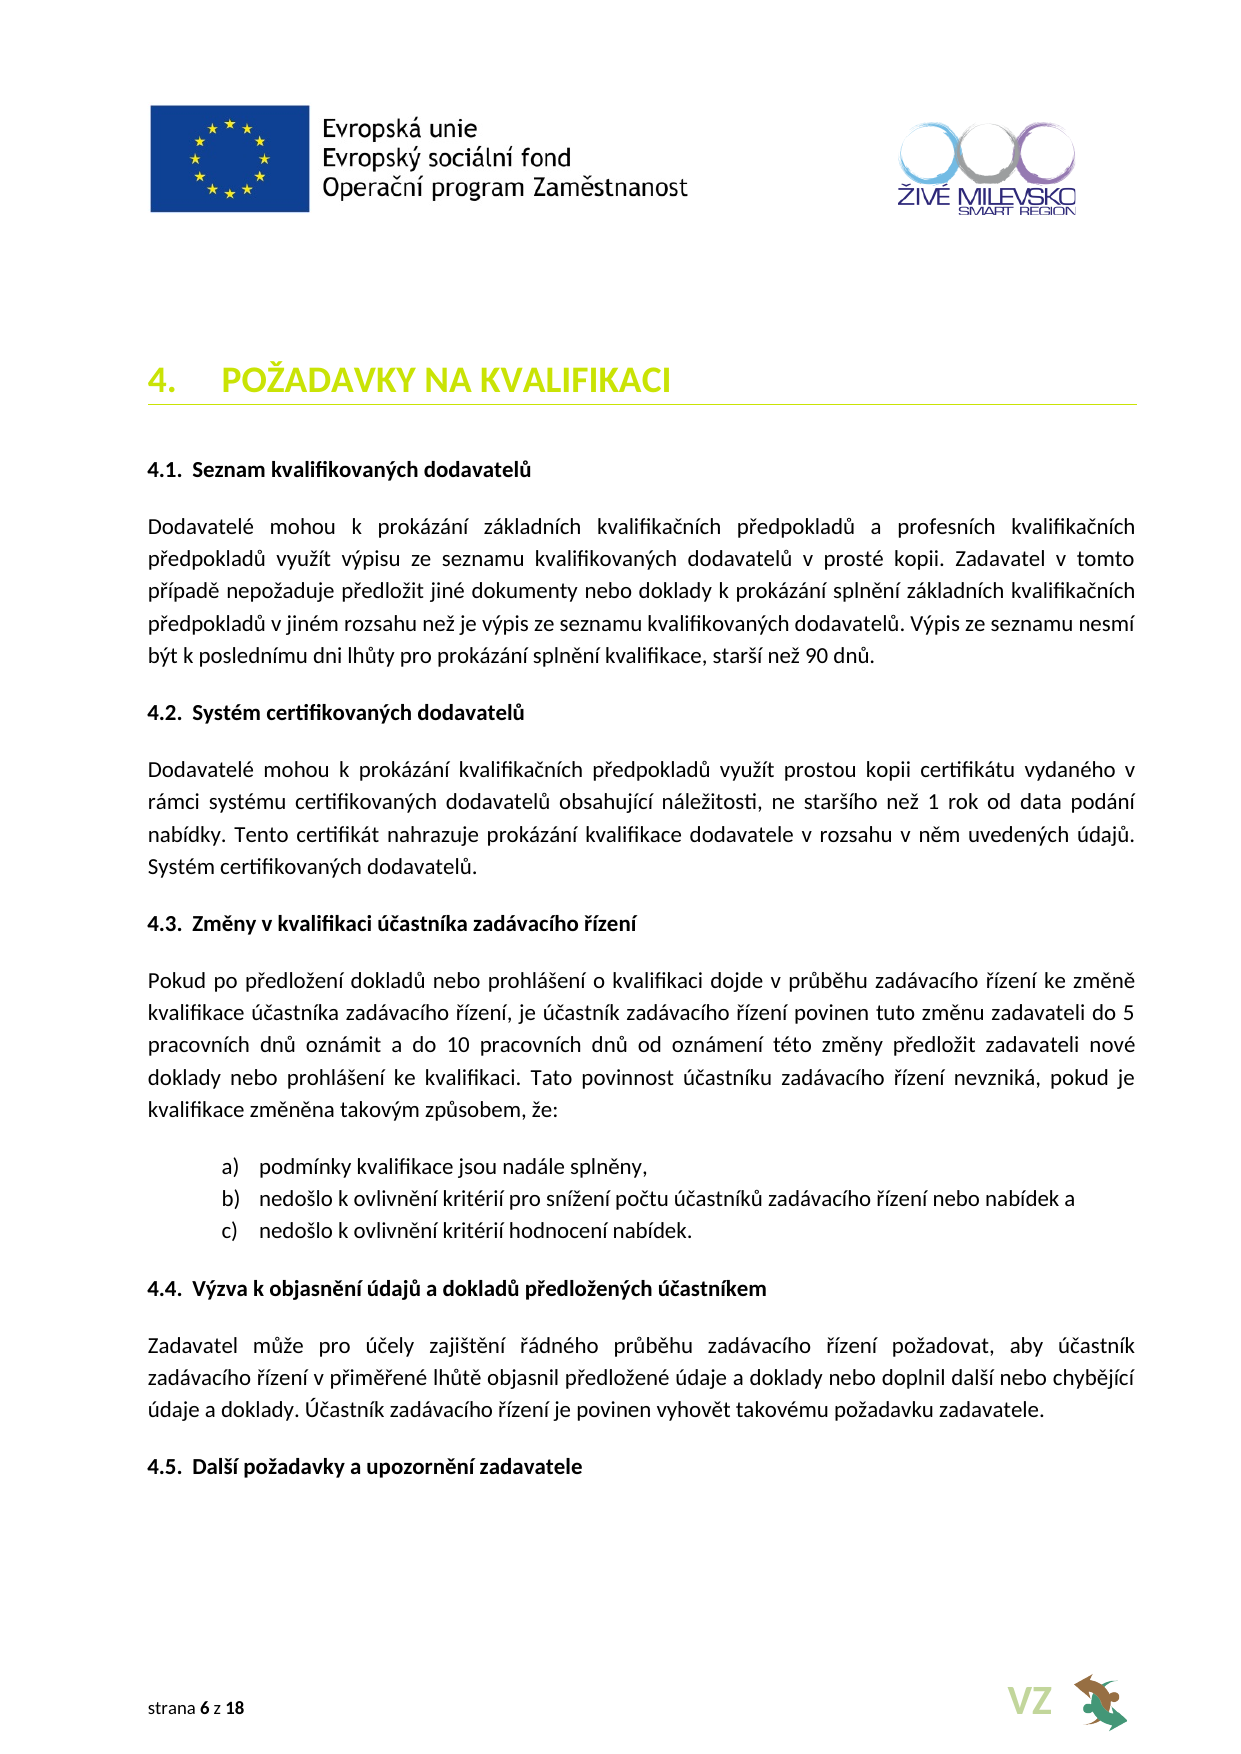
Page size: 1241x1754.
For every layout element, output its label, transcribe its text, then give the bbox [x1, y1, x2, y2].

list podmínky kvalifikace jsou nadále splněny, [221, 1152, 1226, 1180]
subtitle Systém certifikovaných dodavatelů [147, 698, 1137, 726]
subtitle POŽADAVKY NA KVALIFIKACI [148, 356, 1137, 404]
list nedošlo k ovlivnění kritérií hodnocení nabídek. [221, 1217, 1226, 1244]
picture [1073, 1673, 1128, 1732]
subtitle Seznam kvalifikovaných dodavatelů [147, 455, 1137, 483]
text Dodavatelé mohou k prokázání kvalifikačních předpokladů využít prostou kopii certifikátu vydaného v rámci systému certifikovaných dodavatelů obsahující náležitosti, ne staršího než 1 rok od data podání nabídky. Tento certifikát nahrazuje prokázání kvalifikace dodavatele v rozsahu v něm uvedených údajů. Systém certifikovaných dodavatelů. [148, 755, 1137, 880]
text Pokud po předložení dokladů nebo prohlášení o kvalifikaci dojde v průběhu zadávacího řízení ke změně kvalifikace účastníka zadávacího řízení, je účastník zadávacího řízení povinen tuto změnu zadavateli do 5 pracovních dnů oznámit a do 10 pracovních dnů od oznámení této změny předložit zadavateli nové doklady nebo prohlášení ke kvalifikaci. Tato povinnost účastníku zadávacího řízení nevzniká, pokud je kvalifikace změněna takovým způsobem, že: [148, 966, 1137, 1123]
list nedošlo k ovlivnění kritérií pro snížení počtu účastníků zadávacího řízení nebo nabídek a [221, 1184, 1226, 1212]
picture [147, 102, 688, 215]
text Dodavatelé mohou k prokázání základních kvalifikačních předpokladů a profesních kvalifikačních předpokladů využít výpisu ze seznamu kvalifikovaných dodavatelů v prosté kopii. Zadavatel v tomto případě nepožaduje předložit jiné dokumenty nebo doklady k prokázání splnění základních kvalifikačních předpokladů v jiném rozsahu než je výpis ze seznamu kvalifikovaných dodavatelů. Výpis ze seznamu nesmí být k poslednímu dni lhůty pro prokázání splnění kvalifikace, starší než 90 dnů. [148, 512, 1137, 669]
subtitle Změny v kvalifikaci účastníka zadávacího řízení [147, 909, 1137, 937]
picture [898, 122, 1076, 215]
subtitle Další požadavky a upozornění zadavatele [147, 1452, 1137, 1481]
subtitle Výzva k objasnění údajů a dokladů předložených účastníkem [147, 1274, 1137, 1302]
text Zadavatel může pro účely zajištění řádného průběhu zadávacího řízení požadovat, aby účastník zadávacího řízení v přiměřené lhůtě objasnil předložené údaje a doklady nebo doplnil další nebo chybějící údaje a doklady. Účastník zadávacího řízení je povinen vyhovět takovému požadavku zadavatele. [148, 1331, 1137, 1423]
